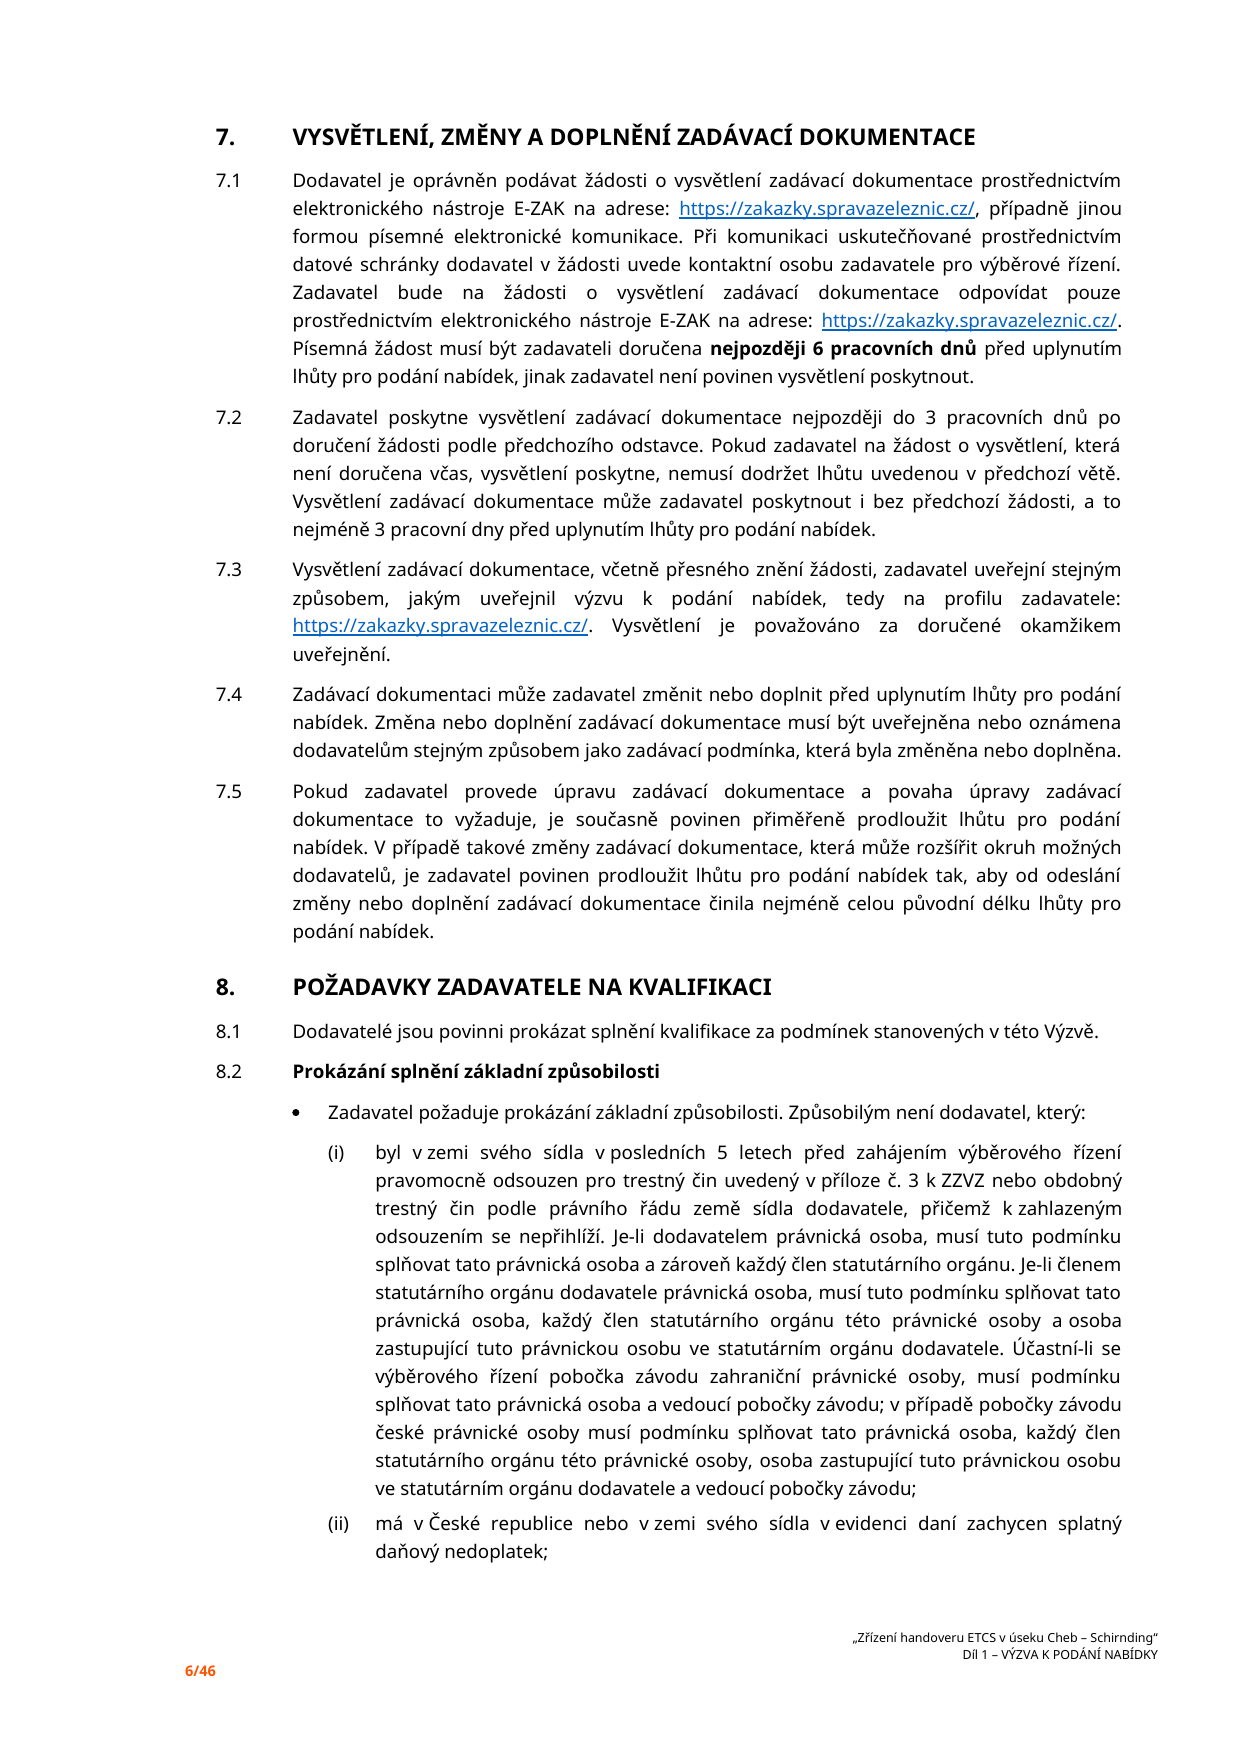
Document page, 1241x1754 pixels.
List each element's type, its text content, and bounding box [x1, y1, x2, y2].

text má v České republice nebo v zemi svého sídla v evidenci daní zachycen splatný daňový nedoplatek; [328, 1510, 1122, 1563]
text Dodavatel je oprávněn podávat žádosti o vysvětlení zadávací dokumentace prostřednictvím elektronického nástroje E-ZAK na adrese: https://zakazky.spravazeleznic.cz/, případně jinou formou písemné elektronické komunikace. Při komunikaci uskutečňované prostřednictvím datové schránky dodavatel v žádosti uvede kontaktní osobu zadavatele pro výběrové řízení. Zadavatel bude na žádosti o vysvětlení zadávací dokumentace odpovídat pouze prostřednictvím elektronického nástroje E-ZAK na adrese: https://zakazky.spravazeleznic.cz/. Písemná žádost musí být zadavateli doručena nejpozději 6 pracovních dnů před uplynutím lhůty pro podání nabídek, jinak zadavatel není povinen vysvětlení poskytnout. [216, 167, 1122, 389]
text Zadavatel poskytne vysvětlení zadávací dokumentace nejpozději do 3 pracovních dnů po doručení žádosti podle předchozího odstavce. Pokud zadavatel na žádost o vysvětlení, která není doručena včas, vysvětlení poskytne, nemusí dodržet lhůtu uvedenou v předchozí větě. Vysvětlení zadávací dokumentace může zadavatel poskytnout i bez předchozí žádosti, a to nejméně 3 pracovní dny před uplynutím lhůty pro podání nabídek. [216, 404, 1122, 542]
text VYSVĚTLENÍ, ZMĚNY A DOPLNĚNÍ ZADÁVACÍ DOKUMENTACE [216, 121, 1122, 152]
text Zadávací dokumentaci může zadavatel změnit nebo doplnit před uplynutím lhůty pro podání nabídek. Změna nebo doplnění zadávací dokumentace musí být uveřejněna nebo oznámena dodavatelům stejným způsobem jako zadávací podmínka, která byla změněna nebo doplněna. [216, 681, 1122, 763]
text Prokázání splnění základní způsobilosti [216, 1058, 1122, 1084]
text Zadavatel požaduje prokázání základní způsobilosti. Způsobilým není dodavatel, který: [292, 1099, 1122, 1124]
text Pokud zadavatel provede úpravu zadávací dokumentace a povaha úpravy zadávací dokumentace to vyžaduje, je současně povinen přiměřeně prodloužit lhůtu pro podání nabídek. V případě takové změny zadávací dokumentace, která může rozšířit okruh možných dodavatelů, je zadavatel povinen prodloužit lhůtu pro podání nabídek tak, aby od odeslání změny nebo doplnění zadávací dokumentace činila nejméně celou původní délku lhůty pro podání nabídek. [216, 778, 1122, 943]
text POŽADAVKY ZADAVATELE NA KVALIFIKACI [216, 971, 1122, 1002]
text byl v zemi svého sídla v posledních 5 letech před zahájením výběrového řízení pravomocně odsouzen pro trestný čin uvedený v příloze č. 3 k ZZVZ nebo obdobný trestný čin podle právního řádu země sídla dodavatele, přičemž k zahlazeným odsouzením se nepřihlíží. Je-li dodavatelem právnická osoba, musí tuto podmínku splňovat tato právnická osoba a zároveň každý člen statutárního orgánu. Je-li členem statutárního orgánu dodavatele právnická osoba, musí tuto podmínku splňovat tato právnická osoba, každý člen statutárního orgánu této právnické osoby a osoba zastupující tuto právnickou osobu ve statutárním orgánu dodavatele. Účastní-li se výběrového řízení pobočka závodu zahraniční právnické osoby, musí podmínku splňovat tato právnická osoba a vedoucí pobočky závodu; v případě pobočky závodu české právnické osoby musí podmínku splňovat tato právnická osoba, každý člen statutárního orgánu této právnické osoby, osoba zastupující tuto právnickou osobu ve statutárním orgánu dodavatele a vedoucí pobočky závodu; [328, 1139, 1122, 1501]
text Dodavatelé jsou povinni prokázat splnění kvalifikace za podmínek stanovených v této Výzvě. [216, 1018, 1122, 1043]
text Vysvětlení zadávací dokumentace, včetně přesného znění žádosti, zadavatel uveřejní stejným způsobem, jakým uveřejnil výzvu k podání nabídek, tedy na profilu zadavatele: https://zakazky.spravazeleznic.cz/. Vysvětlení je považováno za doručené okamžikem uveřejnění. [216, 557, 1122, 666]
